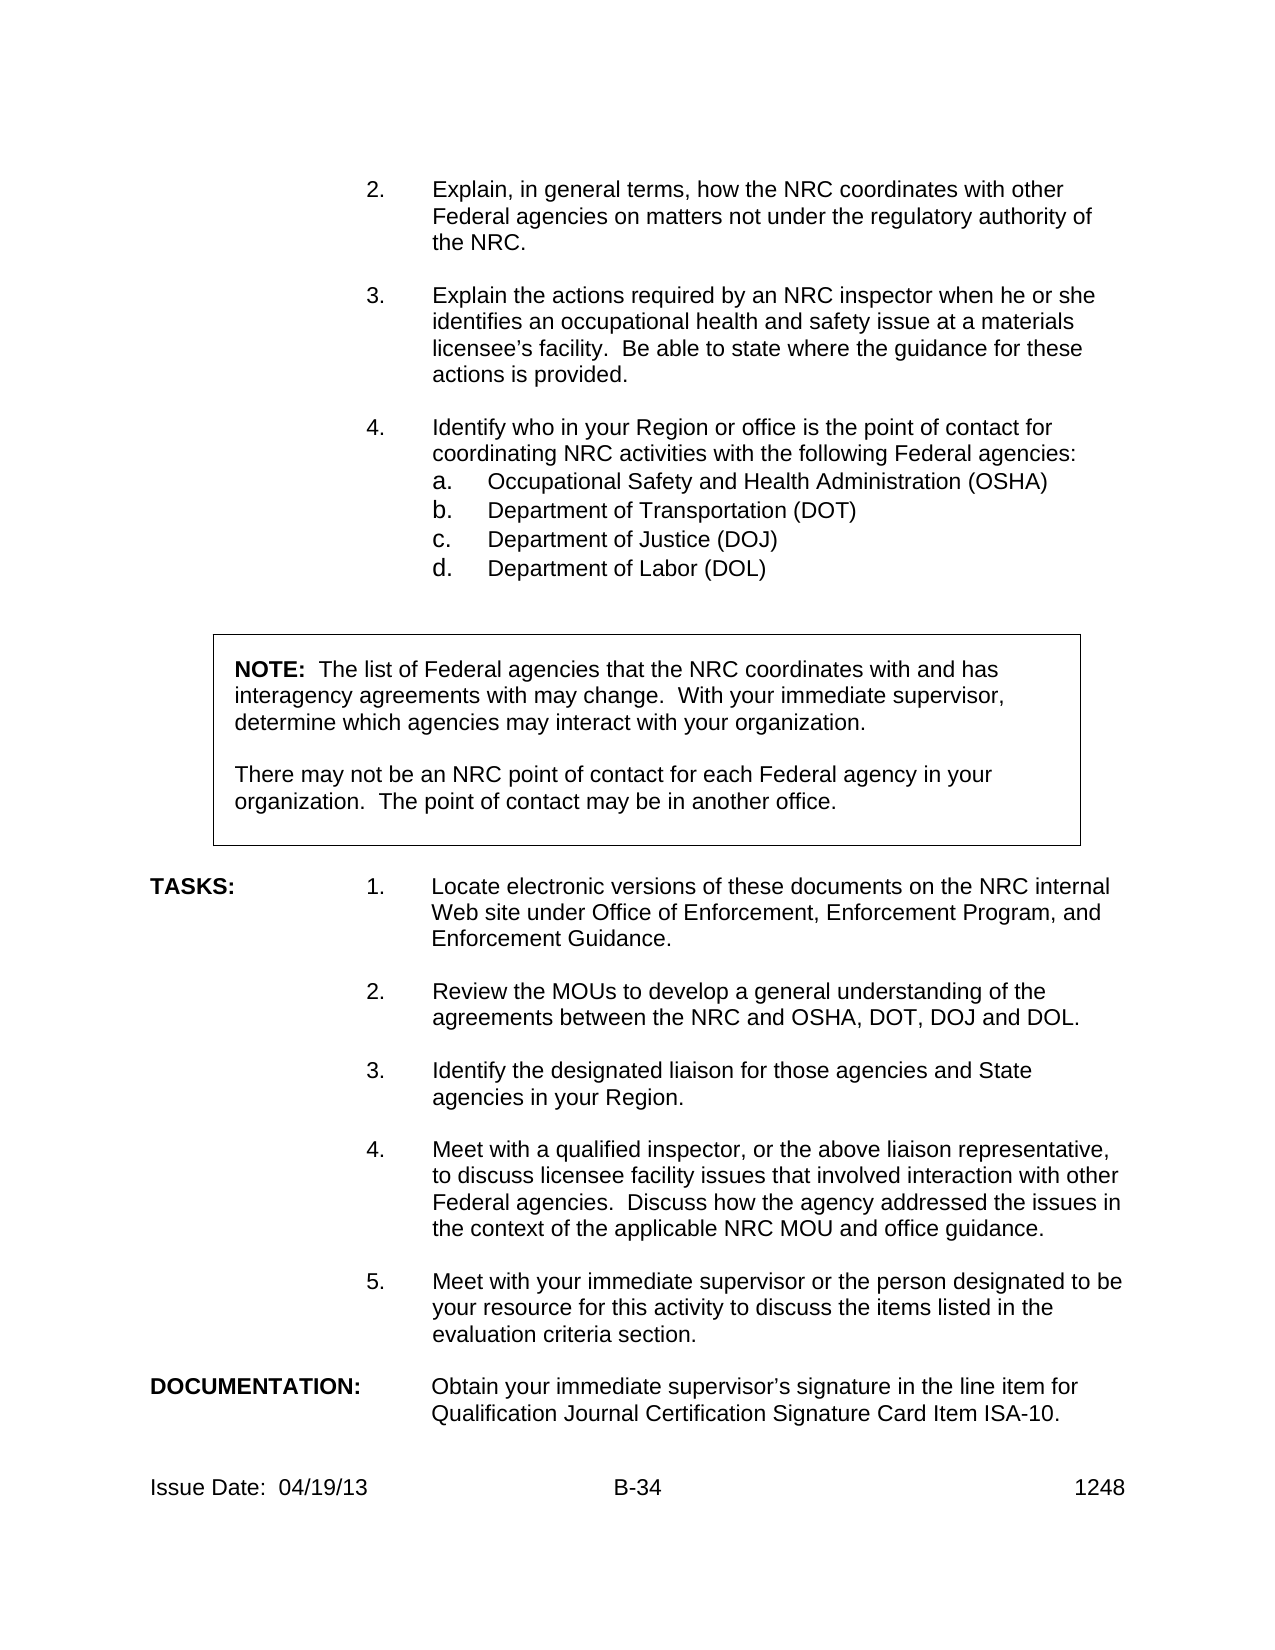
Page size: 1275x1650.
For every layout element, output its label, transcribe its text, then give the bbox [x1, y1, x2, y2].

list Occupational Safety and Health Administration (OSHA) [432, 466, 1125, 495]
text There may not be an NRC point of contact for each Federal agency in your organization. The point of contact may be in another office. [214, 739, 1080, 845]
list Review the MOUs to develop a general understanding of the agreements between the NRC and OSHA, DOT, DOJ and DOL. [366, 978, 1125, 1031]
text DOCUMENTATION: Obtain your immediate supervisor’s signature in the line item for Qualification Journal Certification Signature Card Item ISA-10. [150, 1373, 1125, 1426]
list Meet with a qualified inspector, or the above liaison representative, to discuss licensee facility issues that involved interaction with other Federal agencies. Discuss how the agency addressed the issues in the context of the applicable NRC MOU and office guidance. [366, 1136, 1125, 1242]
list Department of Transportation (DOT) [432, 495, 1125, 524]
list Explain the actions required by an NRC inspector when he or she identifies an occupational health and safety issue at a materials licensee’s facility. Be able to state where the guidance for these actions is provided. [366, 282, 1125, 387]
list Explain, in general terms, how the NRC coordinates with other Federal agencies on matters not under the regulatory authority of the NRC. [366, 176, 1125, 255]
list Identify the designated liaison for those agencies and State agencies in your Region. [366, 1057, 1125, 1110]
list Identify who in your Region or office is the point of contact for coordinating NRC activities with the following Federal agencies: [366, 413, 1125, 466]
list Department of Justice (DOJ) [432, 524, 1125, 552]
text TASKS: 1. Locate electronic versions of these documents on the NRC internal Web site under Office of Enforcement, Enforcement Program, and Enforcement Guidance. [150, 873, 1125, 952]
list Department of Labor (DOL) [432, 552, 1125, 581]
list Meet with your immediate supervisor or the person designated to be your resource for this activity to discuss the items listed in the evaluation criteria section. [366, 1268, 1125, 1347]
text NOTE: The list of Federal agencies that the NRC coordinates with and has interagency agreements with may change. With your immediate supervisor, determine which agencies may interact with your organization. [214, 635, 1080, 735]
